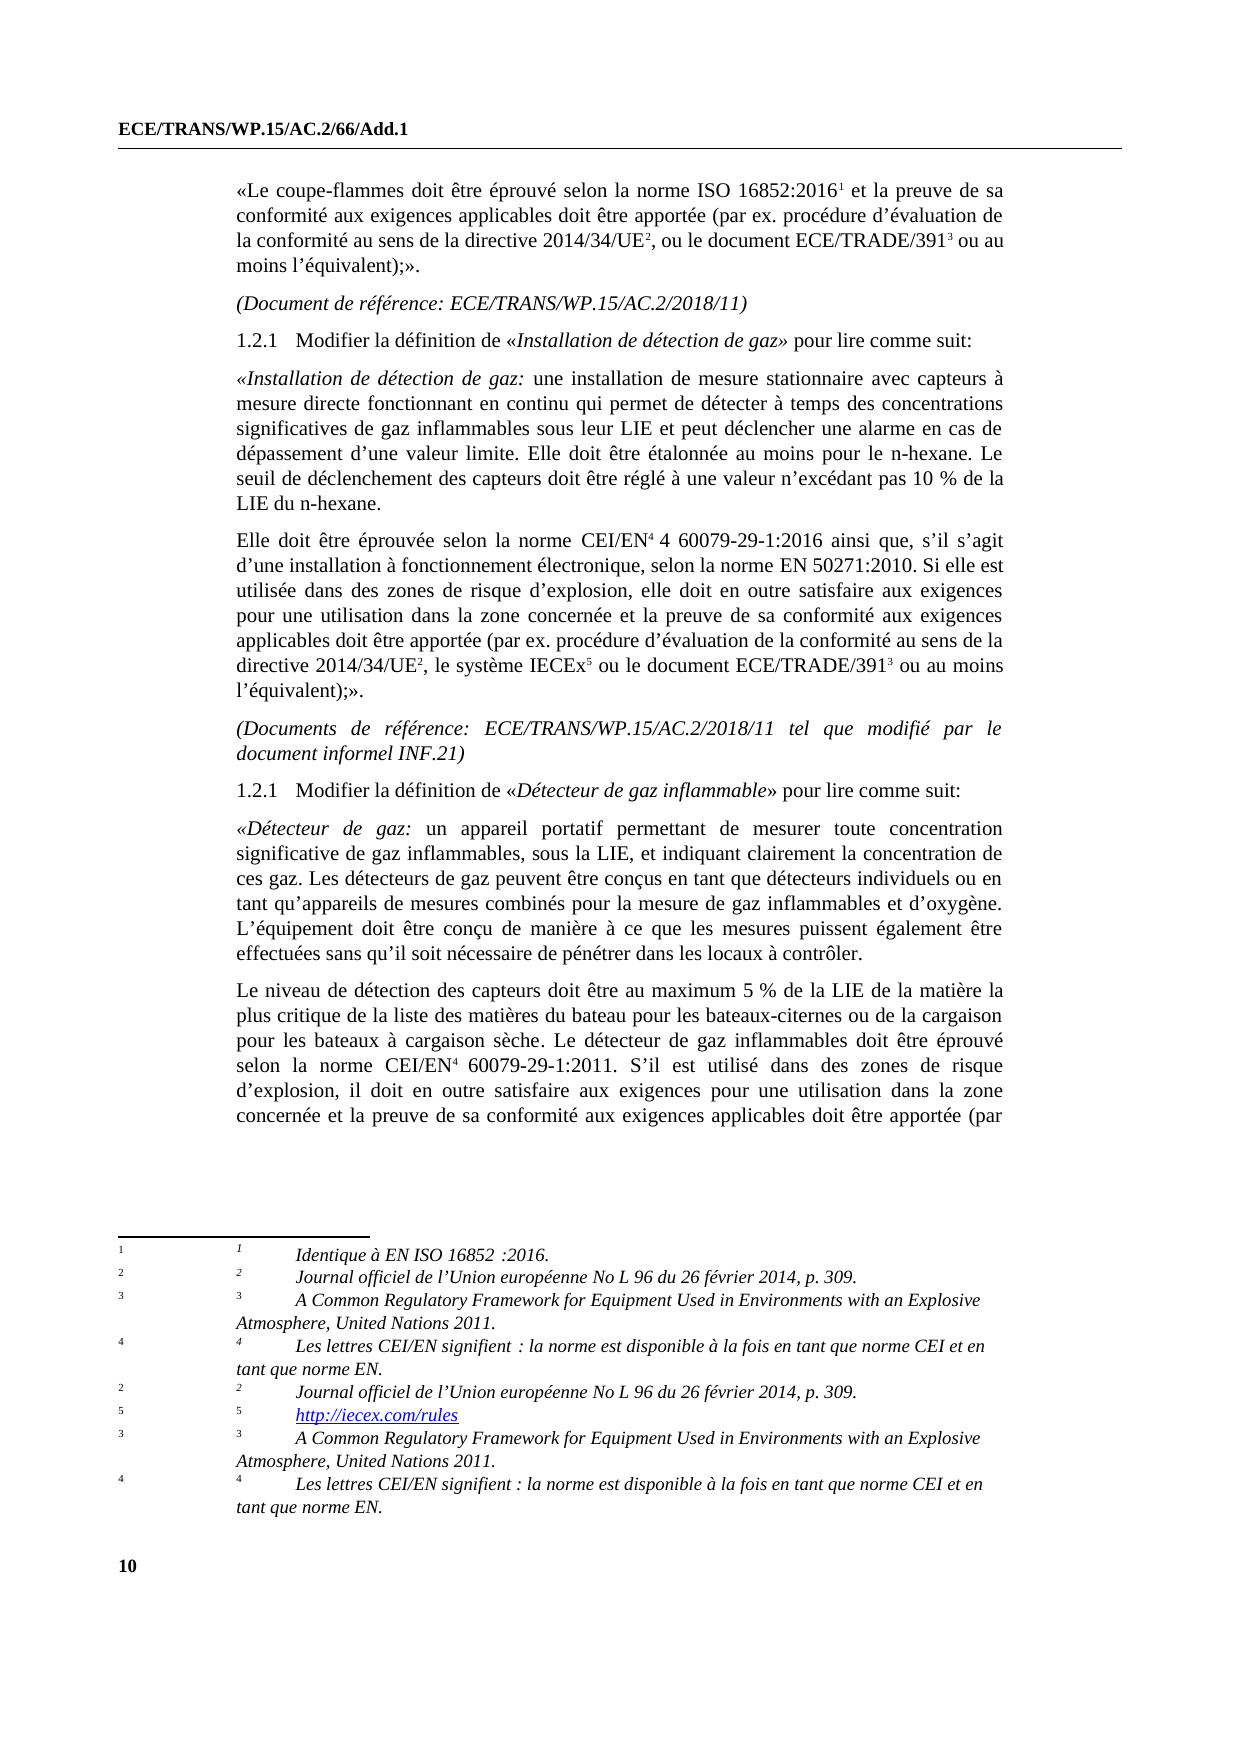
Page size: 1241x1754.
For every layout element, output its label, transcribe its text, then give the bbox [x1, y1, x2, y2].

text (Document de référence: ECE/TRANS/WP.15/AC.2/2018/11) [236, 290, 1004, 315]
text Elle doit être éprouvée selon la norme CEI/EN4 60079-29-1:2016 ainsi que, s’il s’agit d’une installation à fonctionnement électronique, selon la norme EN 50271:2010. Si elle est utilisée dans des zones de risque d’explosion, elle doit en outre satisfaire aux exigences pour une utilisation dans la zone concernée et la preuve de sa conformité aux exigences applicables doit être apportée (par ex. procédure d’évaluation de la conformité au sens de la directive 2014/34/UE2, le système IECEx5 ou le document ECE/TRADE/3913 ou au moins l’équivalent);». [236, 527, 1004, 702]
text «Détecteur de gaz: un appareil portatif permettant de mesurer toute concentration significative de gaz inflammables, sous la LIE, et indiquant clairement la concentration de ces gaz. Les détecteurs de gaz peuvent être conçus en tant que détecteurs individuels ou en tant qu’appareils de mesures combinés pour la mesure de gaz inflammables et d’oxygène. L’équipement doit être conçu de manière à ce que les mesures puissent également être effectuées sans qu’il soit nécessaire de pénétrer dans les locaux à contrôler. [236, 815, 1004, 965]
text (Documents de référence: ECE/TRANS/WP.15/AC.2/2018/11 tel que modifié par le document informel INF.21) [236, 715, 1004, 765]
text 1.2.1 Modifier la définition de «Détecteur de gaz inflammable» pour lire comme suit: [236, 777, 1004, 802]
text «Installation de détection de gaz: une installation de mesure stationnaire avec capteurs à mesure directe fonctionnant en continu qui permet de détecter à temps des concentrations significatives de gaz inflammables sous leur LIE et peut déclencher une alarme en cas de dépassement d’une valeur limite. Elle doit être étalonnée au moins pour le n-hexane. Le seuil de déclenchement des capteurs doit être réglé à une valeur n’excédant pas 10 % de la LIE du n-hexane. [236, 365, 1004, 515]
text Le niveau de détection des capteurs doit être au maximum 5 % de la LIE de la matière la plus critique de la liste des matières du bateau pour les bateaux-citernes ou de la cargaison pour les bateaux à cargaison sèche. Le détecteur de gaz inflammables doit être éprouvé selon la norme CEI/EN4 60079-29-1:2011. S’il est utilisé dans des zones de risque d’explosion, il doit en outre satisfaire aux exigences pour une utilisation dans la zone concernée et la preuve de sa conformité aux exigences applicables doit être apportée (par ex. procédure d’évaluation de la conformité au sens de la directive 2014/34/UE2, le système IECEx5, ou le document ECE/TRADE/3913 ou au moins l’équivalent);». [236, 977, 1004, 1152]
text 1.2.1 Modifier la définition de «Installation de détection de gaz» pour lire comme suit: [236, 327, 1004, 352]
text «Le coupe-flammes doit être éprouvé selon la norme ISO 16852:20161 et la preuve de sa conformité aux exigences applicables doit être apportée (par ex. procédure d’évaluation de la conformité au sens de la directive 2014/34/UE2, ou le document ECE/TRADE/3913 ou au moins l’équivalent);». [236, 177, 1004, 277]
